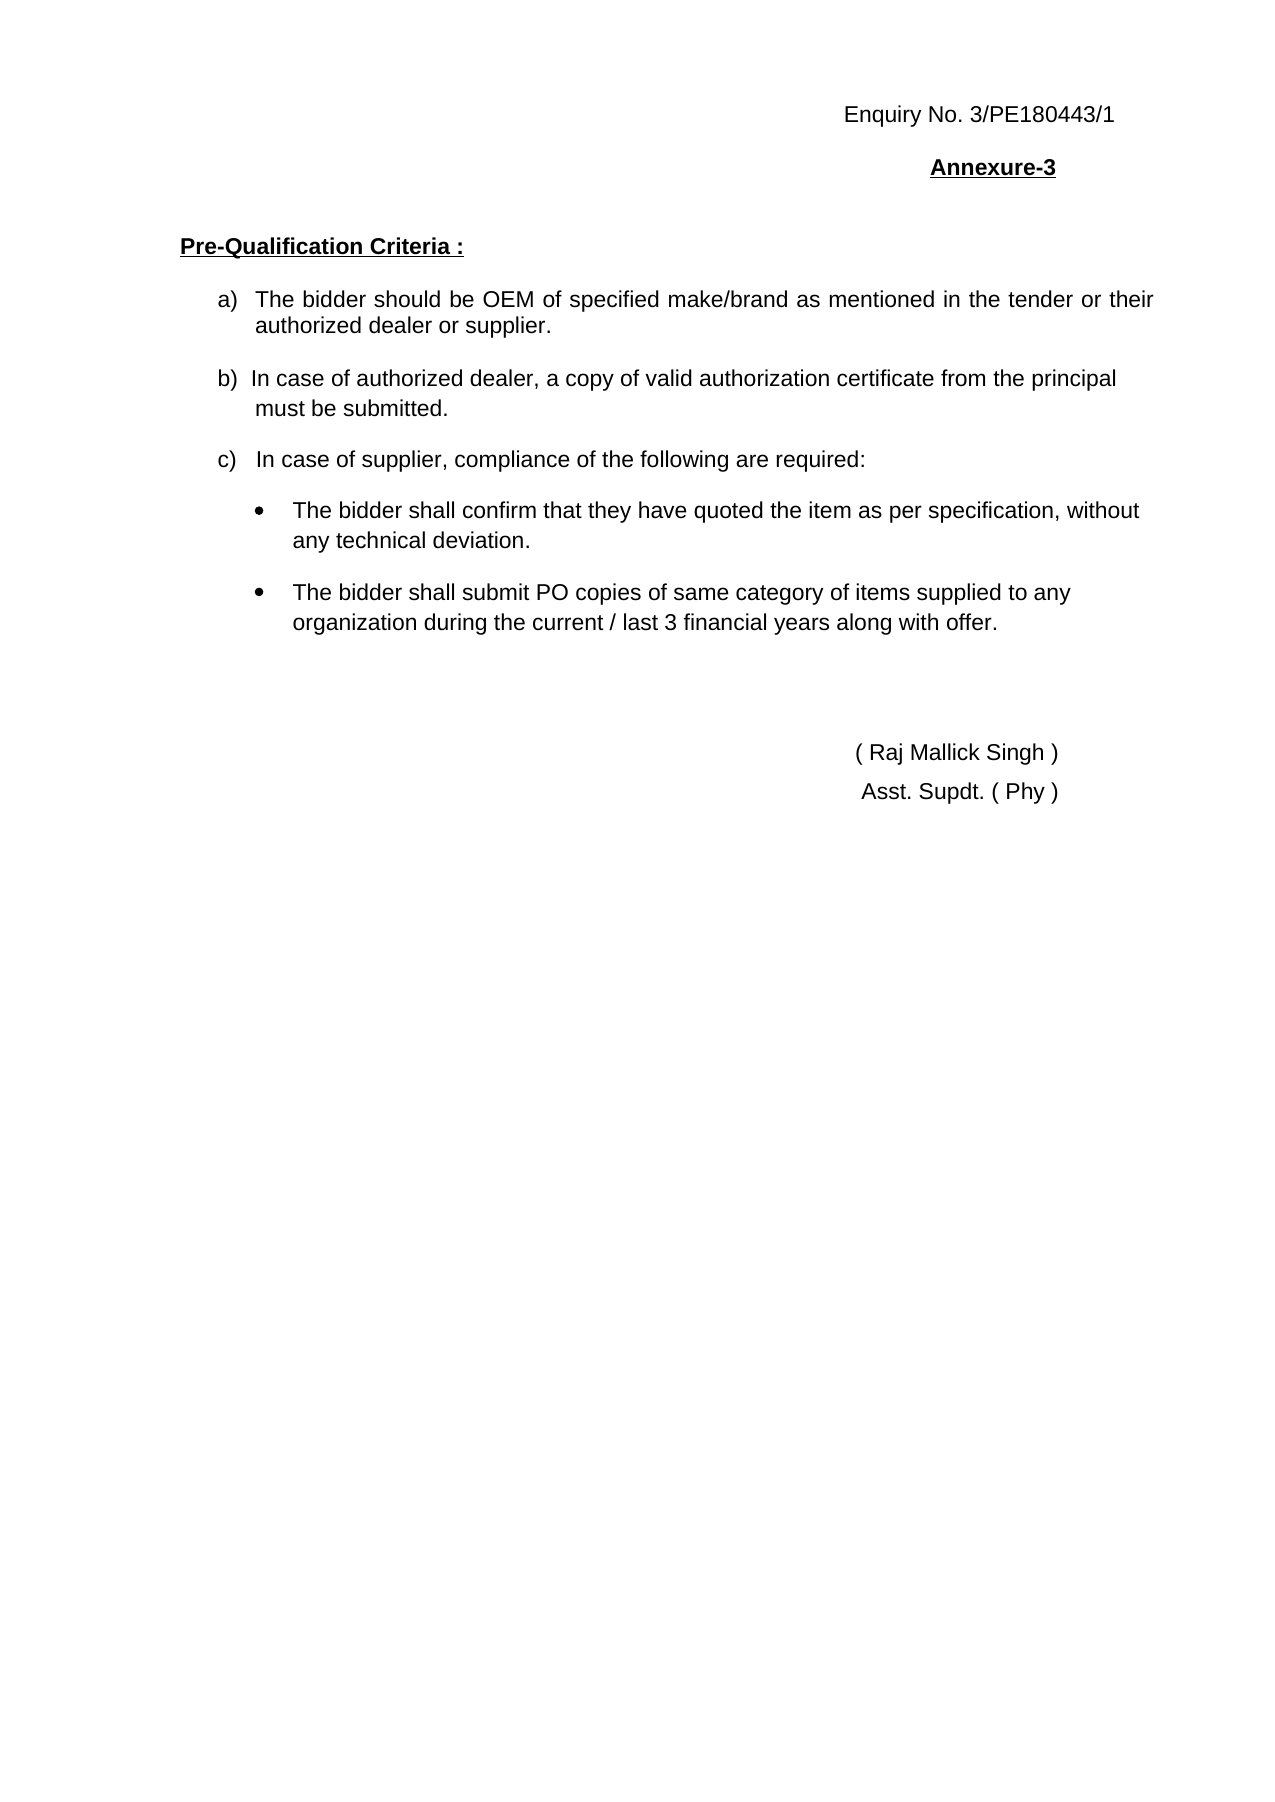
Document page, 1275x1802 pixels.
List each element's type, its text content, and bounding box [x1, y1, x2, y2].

text Asst. Supdt. ( Phy ) [180, 778, 1155, 804]
text Pre-Qualification Criteria : [180, 233, 1155, 259]
text b) In case of authorized dealer, a copy of valid authorization certificate from the principal must be submitted. [217, 365, 1155, 421]
text ( Raj Mallick Singh ) [180, 739, 1155, 765]
list The bidder shall confirm that they have quoted the item as per specification, without any technical deviation. [255, 497, 1155, 554]
list The bidder should be OEM of specified make/brand as mentioned in the tender or their authorized dealer or supplier. [217, 286, 1155, 338]
list The bidder shall submit PO copies of same category of items supplied to any organization during the current / last 3 financial years along with offer. [255, 578, 1155, 635]
text c) In case of supplier, compliance of the following are required: [217, 446, 1155, 472]
text Enquiry No. 3/PE180443/1 [180, 101, 1155, 128]
text Annexure-3 [855, 154, 1155, 180]
